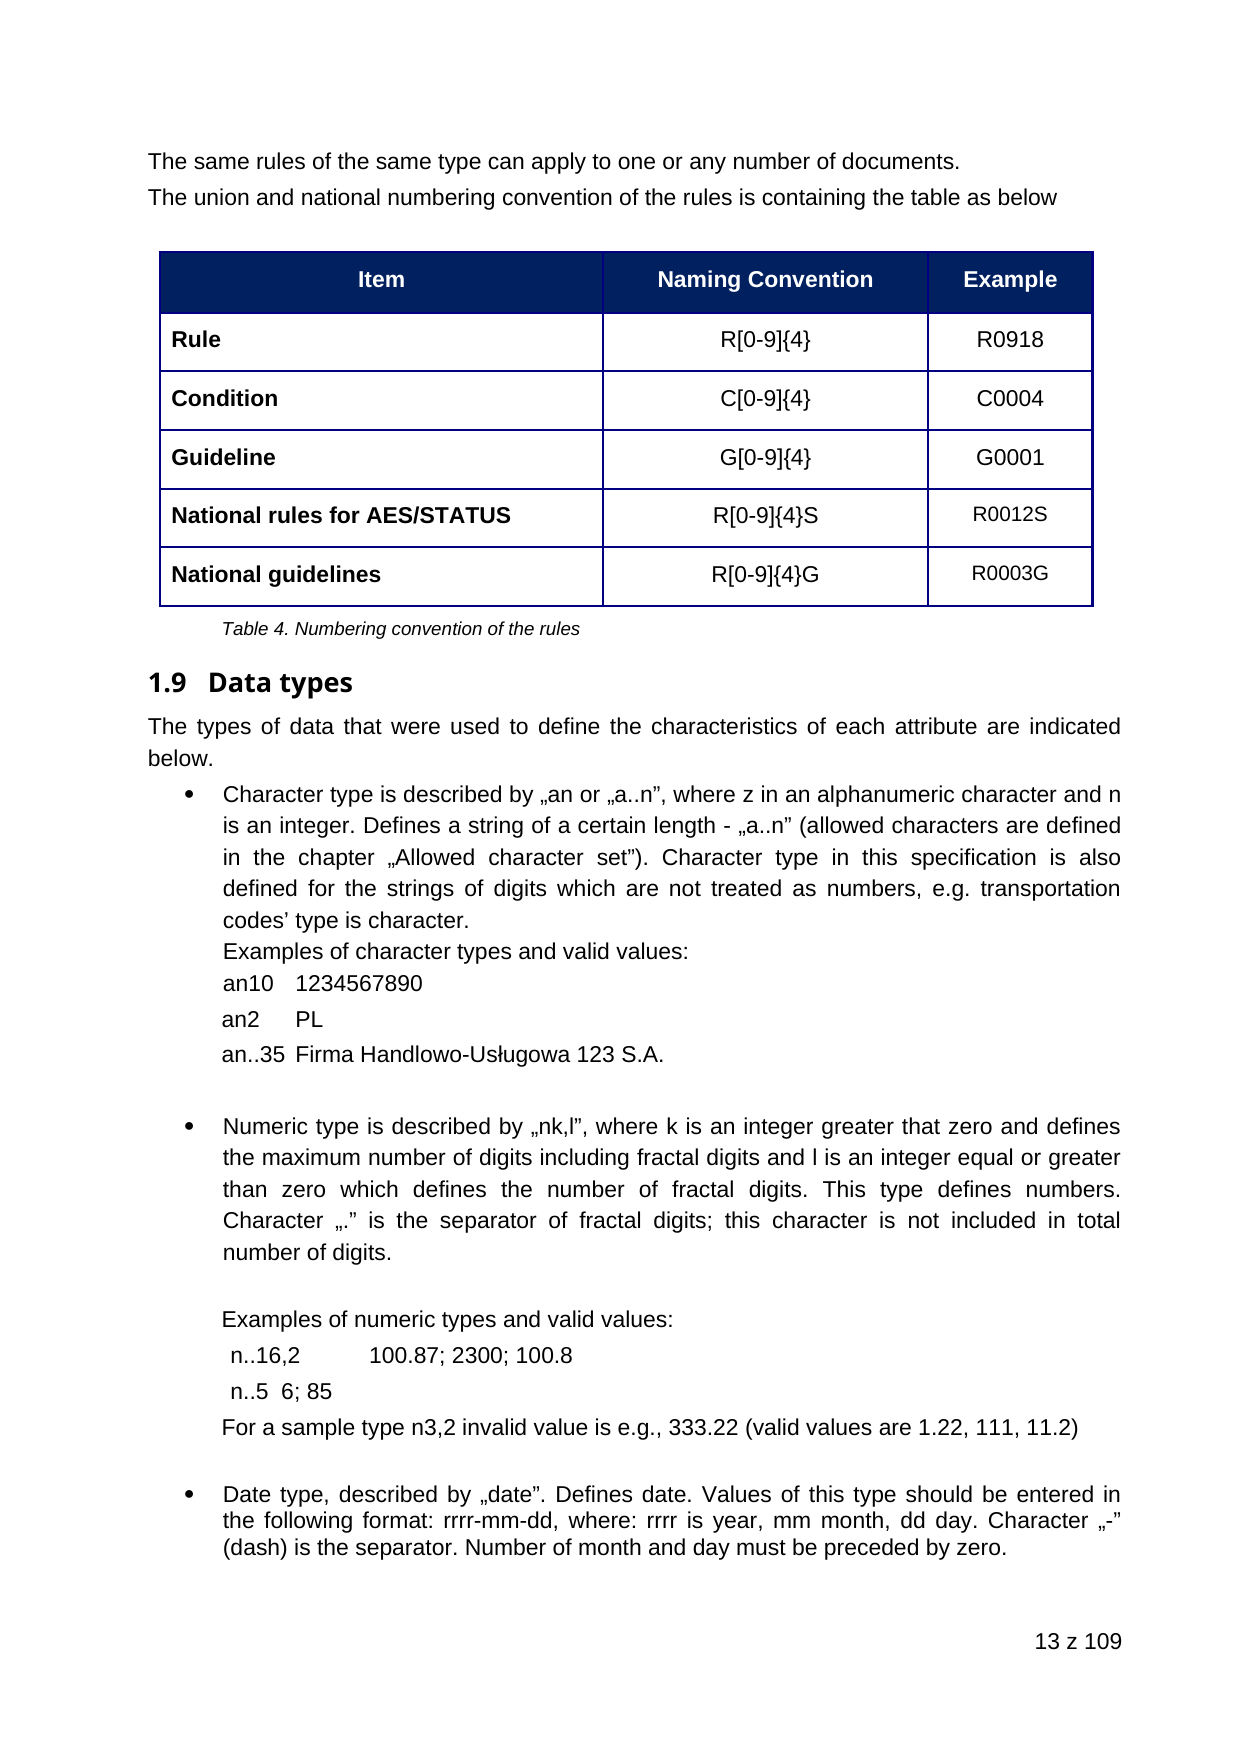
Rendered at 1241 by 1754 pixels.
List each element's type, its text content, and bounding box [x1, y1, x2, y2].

text an2 PL [148, 1006, 1122, 1032]
text an..35 Firma Handlowo-Usługowa 123 S.A. [148, 1041, 1122, 1068]
list Examples of character types and valid values: [223, 938, 1122, 965]
table_cell R[0-9]{4}S [604, 490, 927, 546]
text For a sample type n3,2 invalid value is e.g., 333.22 (valid values are 1.22, 111, 11.2) [148, 1413, 1122, 1471]
table_header Example [929, 253, 1091, 312]
table_cell R0012S [929, 490, 1091, 546]
text The same rules of the same type can apply to one or any number of documents. [148, 148, 1122, 174]
text n..5 6; 85 [148, 1378, 1122, 1404]
table_cell C[0-9]{4} [604, 372, 927, 429]
text The types of data that were used to define the characteristics of each attribute are indicated below. [148, 713, 1122, 771]
text Table 4. Numbering convention of the rules [148, 617, 1122, 639]
table_cell C0004 [929, 372, 1091, 429]
list an10 1234567890 [223, 970, 1122, 996]
text n..16,2 100.87; 2300; 100.8 [156, 1342, 1122, 1368]
list Numeric type is described by „nk,l”, where k is an integer greater that zero and defines the maximum number of digits including fractal digits and l is an integer equal or greater than zero which defines the number of fractal digits. This type defines numbers. Character „.” is the separator of fractal digits; this character is not included in total number of digits. [185, 1113, 1122, 1265]
table_cell G0001 [929, 431, 1091, 487]
list Date type, described by „date”. Defines date. Values of this type should be entered in the following format: rrrr-mm-dd, where: rrrr is year, mm month, dd day. Character „-” (dash) is the separator. Number of month and day must be preceded by zero. [185, 1481, 1122, 1560]
list Character type is described by „an or „a..n”, where z in an alphanumeric character and n is an integer. Defines a string of a certain length - „a..n” (allowed characters are defined in the chapter „Allowed character set”). Character type in this specification is also defined for the strings of digits which are not treated as numbers, e.g. transportation codes’ type is character. [185, 781, 1122, 933]
table_header Naming Convention [604, 253, 927, 312]
table_cell R[0-9]{4}G [604, 548, 927, 605]
table_cell R0003G [929, 548, 1091, 605]
table_cell National rules for AES/STATUS [161, 490, 602, 546]
table_cell R0918 [929, 314, 1091, 370]
table_cell R[0-9]{4} [604, 314, 927, 370]
subtitle Data types [148, 664, 1122, 701]
text The union and national numbering convention of the rules is containing the table as below [148, 183, 1122, 241]
table_header Item [161, 253, 602, 312]
table_cell National guidelines [161, 548, 602, 605]
table_cell Condition [161, 372, 602, 429]
text Examples of numeric types and valid values: [148, 1306, 1122, 1333]
table_cell Guideline [161, 431, 602, 487]
table_cell G[0-9]{4} [604, 431, 927, 487]
table_cell Rule [161, 314, 602, 370]
